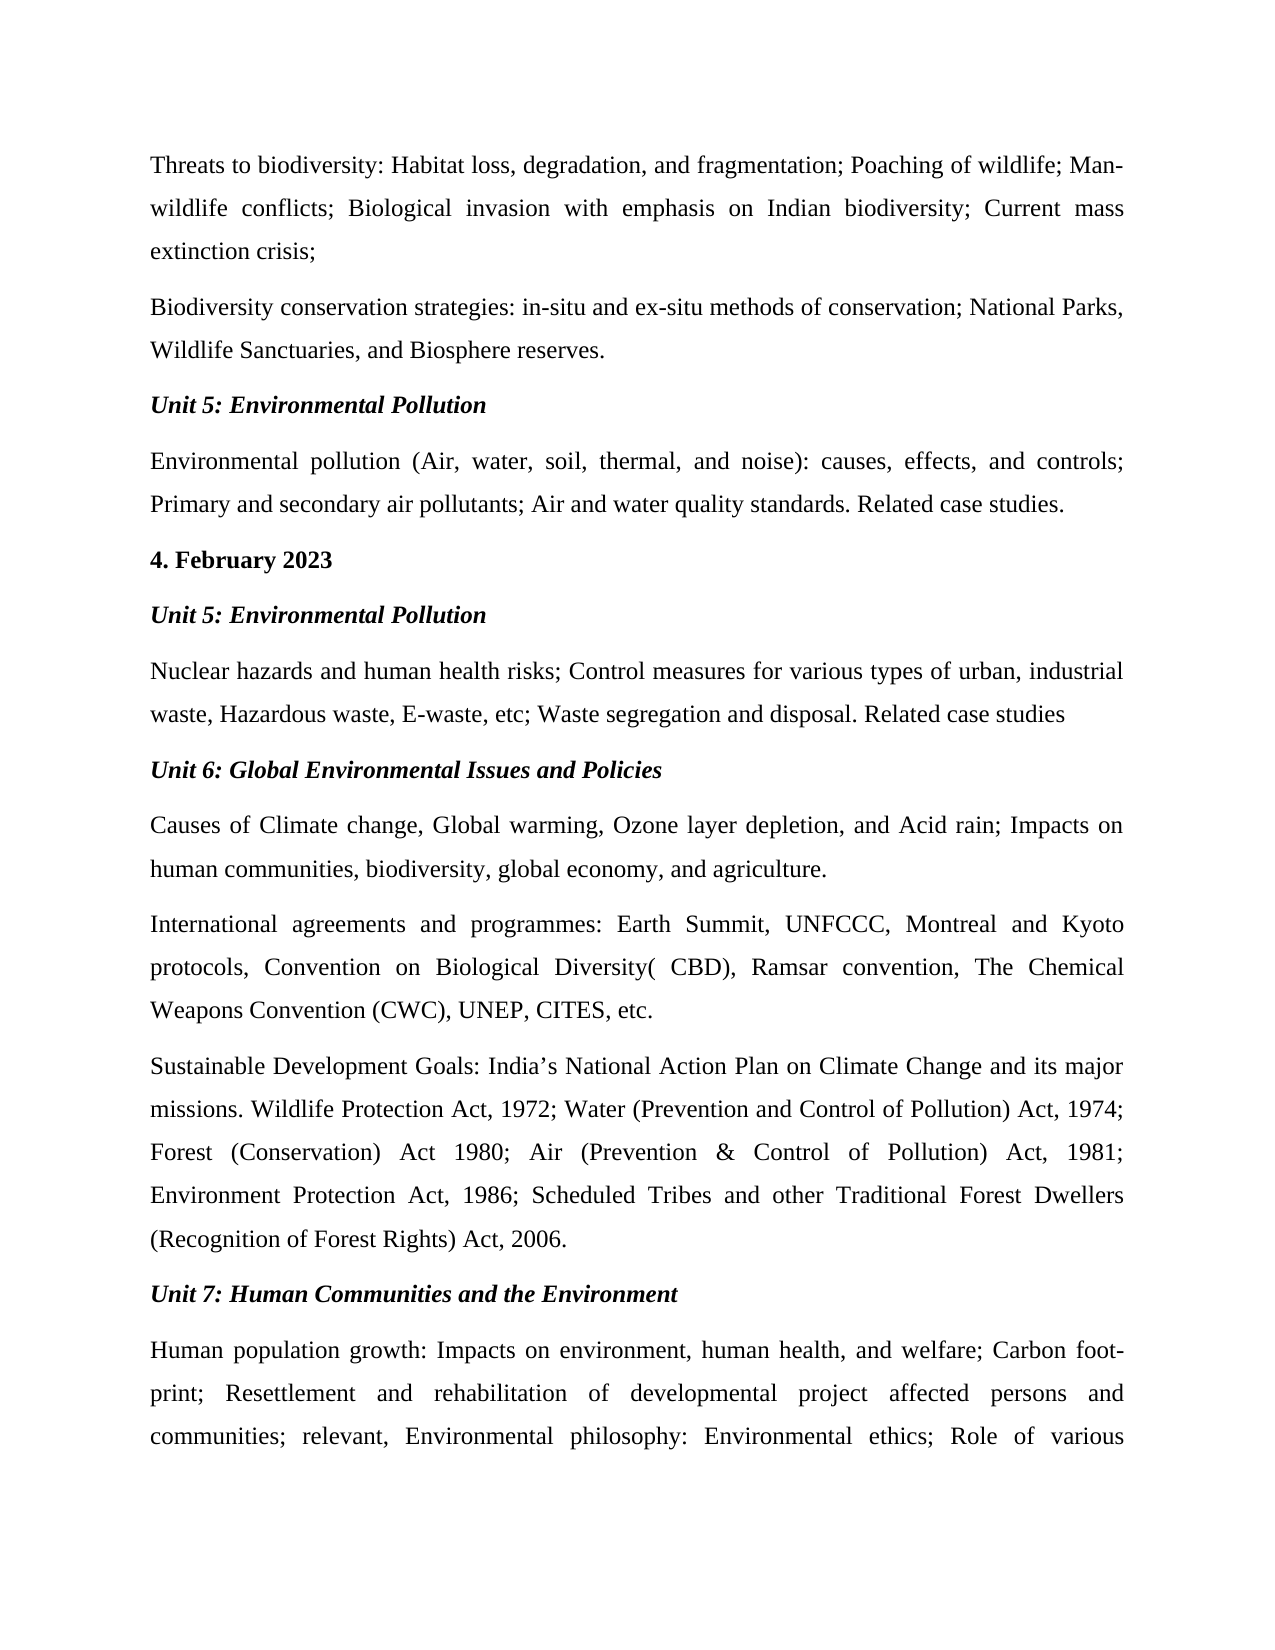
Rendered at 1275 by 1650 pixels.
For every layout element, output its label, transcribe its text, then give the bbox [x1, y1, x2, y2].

text Causes of Climate change, Global warming, Ozone layer depletion, and Acid rain; Impacts on human communities, biodiversity, global economy, and agriculture. [150, 811, 1125, 882]
text Environmental pollution (Air, water, soil, thermal, and noise): causes, effects, and controls; Primary and secondary air pollutants; Air and water quality standards. Related case studies. [150, 446, 1125, 518]
text Sustainable Development Goals: India’s National Action Plan on Climate Change and its major missions. Wildlife Protection Act, 1972; Water (Prevention and Control of Pollution) Act, 1974; Forest (Conservation) Act 1980; Air (Prevention & Control of Pollution) Act, 1981; Environment Protection Act, 1986; Scheduled Tribes and other Traditional Forest Dwellers (Recognition of Forest Rights) Act, 2006. [150, 1051, 1125, 1252]
text Unit 7: Human Communities and the Environment [150, 1279, 1125, 1308]
text 4. February 2023 [150, 545, 1125, 574]
text Biodiversity conservation strategies: in-situ and ex-situ methods of conservation; National Parks, Wildlife Sanctuaries, and Biosphere reserves. [150, 292, 1125, 364]
text Unit 5: Environmental Pollution [150, 391, 1125, 419]
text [150, 1335, 1125, 1450]
text Unit 6: Global Environmental Issues and Policies [150, 755, 1125, 784]
text Unit 5: Environmental Pollution [150, 601, 1125, 629]
text Threats to biodiversity: Habitat loss, degradation, and fragmentation; Poaching of wildlife; Man-wildlife conflicts; Biological invasion with emphasis on Indian biodiversity; Current mass extinction crisis; [150, 150, 1125, 265]
text Nuclear hazards and human health risks; Control measures for various types of urban, industrial waste, Hazardous waste, E-waste, etc; Waste segregation and disposal. Related case studies [150, 656, 1125, 728]
text International agreements and programmes: Earth Summit, UNFCCC, Montreal and Kyoto protocols, Convention on Biological Diversity( CBD), Ramsar convention, The Chemical Weapons Convention (CWC), UNEP, CITES, etc. [150, 909, 1125, 1024]
